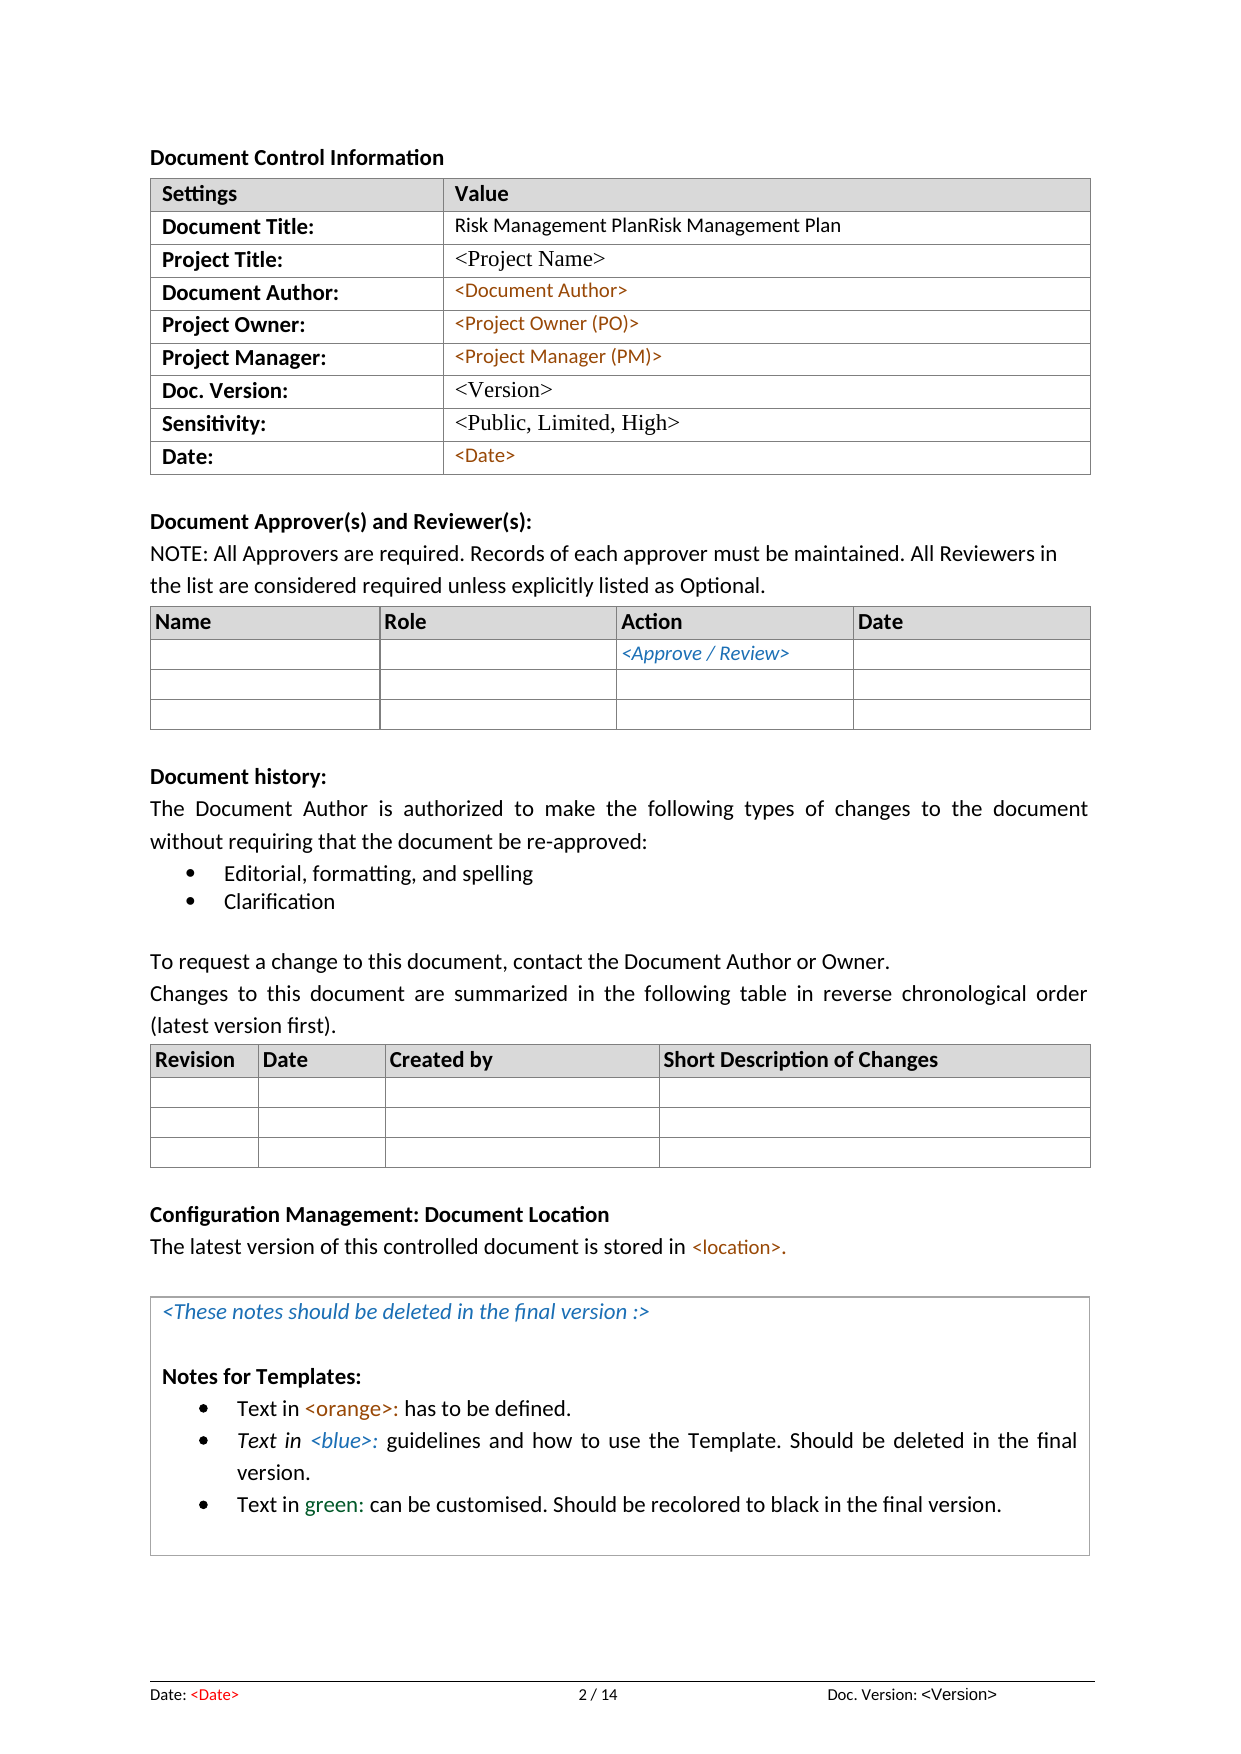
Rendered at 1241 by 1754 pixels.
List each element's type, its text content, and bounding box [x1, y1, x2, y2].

table_header Name [151, 607, 379, 639]
table_cell [444, 409, 1090, 441]
text Document Approver(s) and Reviewer(s): [150, 507, 1090, 535]
table_cell [660, 1108, 1090, 1137]
table_cell Project Owner: [151, 311, 443, 342]
table_cell [854, 670, 1090, 699]
table_header Revision [151, 1045, 258, 1077]
table_cell [617, 670, 853, 699]
table_header Value [444, 179, 1090, 211]
table_cell [381, 640, 616, 669]
table_cell [617, 700, 853, 729]
table_header Settings [151, 179, 443, 211]
table_cell [259, 1138, 385, 1167]
table_cell [151, 1078, 258, 1107]
table_cell <Project Manager (PM)> [444, 344, 1090, 375]
table_header Action [617, 607, 853, 639]
list Clarification [186, 887, 1090, 915]
table_cell <Project Owner (PO)> [444, 311, 1090, 342]
table_header Short Description of Changes [660, 1045, 1090, 1077]
table_cell [854, 700, 1090, 729]
text Configuration Management: Document Location [150, 1200, 1090, 1228]
table_cell Project Title: [151, 245, 443, 277]
table_header <These notes should be deleted in the final version :> Notes for Templates: Text in <orange>: has to be defined. Text in <blue>: guidelines and how to use the Template. Should be deleted in the final version. Text in green: can be customised. Should be recolored to black in the final version. [151, 1298, 1089, 1555]
table_cell [386, 1108, 659, 1137]
text The Document Author is authorized to make the following types of changes to the document without requiring that the document be re-approved: [150, 794, 1090, 855]
table_cell [151, 670, 379, 699]
table_header Date [259, 1045, 385, 1077]
table_cell Project Manager: [151, 344, 443, 375]
table_cell [381, 670, 616, 699]
table_cell [151, 1108, 258, 1137]
table_cell [854, 640, 1090, 669]
table_cell Risk Management Plan [444, 212, 1090, 244]
table_cell [381, 700, 616, 729]
table_cell <Document Author> [444, 278, 1090, 309]
text The latest version of this controlled document is stored in <location>. [150, 1232, 1090, 1260]
table_cell [386, 1138, 659, 1167]
table_cell [151, 640, 379, 669]
table_cell [660, 1078, 1090, 1107]
table_header Role [381, 607, 616, 639]
table_cell Document Author: [151, 278, 443, 309]
table_cell Doc. Version: [151, 376, 443, 408]
text Changes to this document are summarized in the following table in reverse chronological order (latest version first). [150, 979, 1090, 1039]
table_cell [386, 1078, 659, 1107]
table_cell [151, 700, 379, 729]
text NOTE: All Approvers are required. Records of each approver must be maintained. All Reviewers in the list are considered required unless explicitly listed as Optional. [150, 539, 1090, 600]
table_cell Sensitivity: [151, 409, 443, 441]
table_cell [151, 1138, 258, 1167]
table_cell [259, 1078, 385, 1107]
table_header Date [854, 607, 1090, 639]
table_cell Date: [151, 442, 443, 474]
table_cell [660, 1138, 1090, 1167]
table_cell [444, 442, 1090, 474]
list Editorial, formatting, and spelling [186, 859, 1090, 887]
text Document Control Information [150, 143, 1090, 172]
table_cell [259, 1108, 385, 1137]
table_header Created by [386, 1045, 659, 1077]
table_cell Document Title: [151, 212, 443, 244]
text To request a change to this document, contact the Document Author or Owner. [150, 947, 1090, 975]
text Document history: [150, 762, 1090, 790]
table_cell <Approve / Review> [617, 640, 853, 669]
